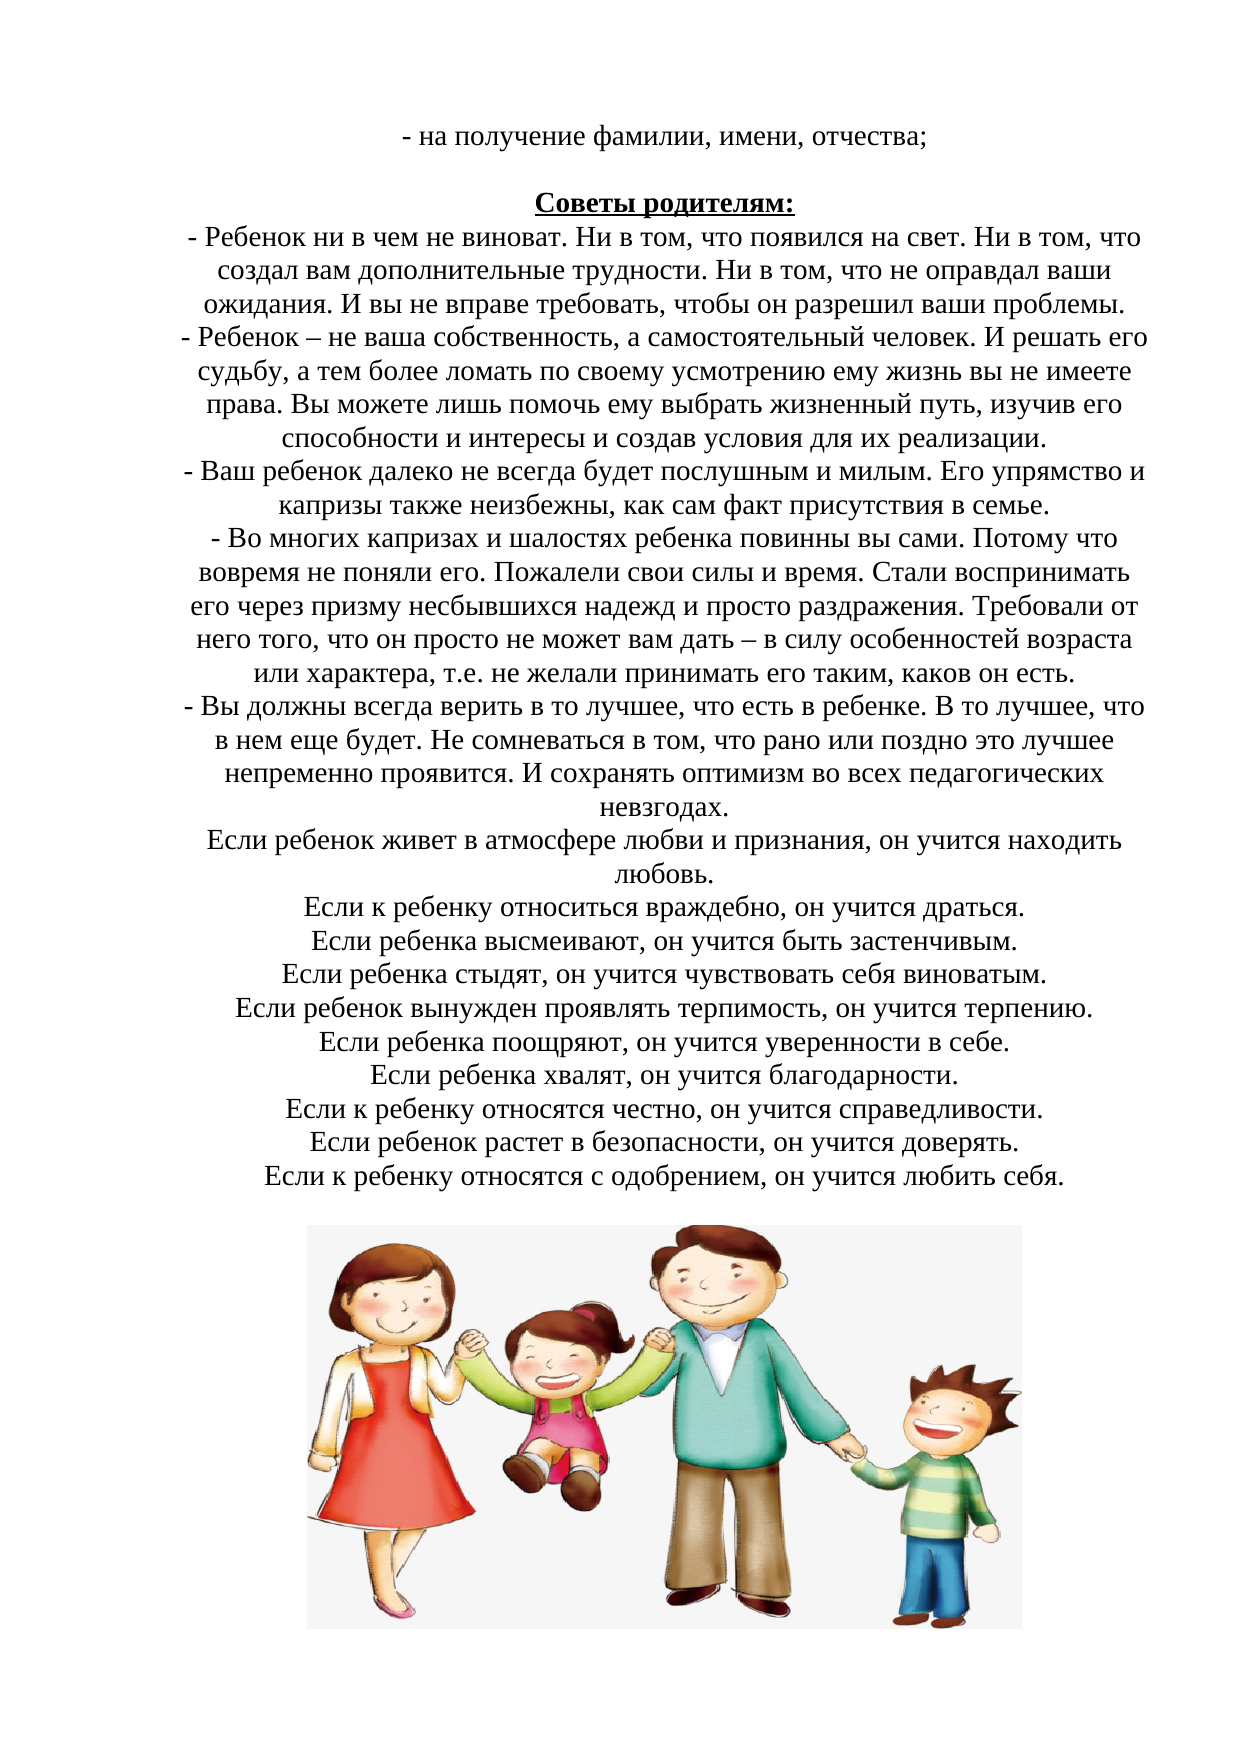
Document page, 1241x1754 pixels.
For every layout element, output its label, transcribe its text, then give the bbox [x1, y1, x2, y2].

text Если ребенок живет в атмосфере любви и признания, он учится находить любовь. [177, 822, 1152, 889]
text - Во многих капризах и шалостях ребенка повинны вы сами. Потому что вовремя не поняли его. Пожалели свои силы и время. Стали воспринимать его через призму несбывшихся надежд и просто раздражения. Требовали от него того, что он просто не может вам дать – в силу особенностей возраста или характера, т.е. не желали принимать его таким, каков он есть. [177, 521, 1152, 688]
text Если ребенка стыдят, он учится чувствовать себя виноватым. [177, 957, 1152, 990]
text Если ребенка хвалят, он учится благодарности. [177, 1057, 1152, 1091]
text Если ребенка поощряют, он учится уверенности в себе. [177, 1024, 1152, 1057]
text Если ребенок растет в безопасности, он учится доверять. [177, 1124, 1152, 1158]
text Если к ребенку относятся с одобрением, он учится любить себя. [177, 1158, 1152, 1191]
picture [307, 1225, 1022, 1629]
text Если ребенка высмеивают, он учится быть застенчивым. [177, 923, 1152, 957]
text - Ребенок – не ваша собственность, а самостоятельный человек. И решать его судьбу, а тем более ломать по своему усмотрению ему жизнь вы не имеете права. Вы можете лишь помочь ему выбрать жизненный путь, изучив его способности и интересы и создав условия для их реализации. [177, 319, 1152, 453]
text Если к ребенку относиться враждебно, он учится драться. [177, 889, 1152, 923]
text - Ребенок ни в чем не виноват. Ни в том, что появился на свет. Ни в том, что создал вам дополнительные трудности. Ни в том, что не оправдал ваши ожидания. И вы не вправе требовать, чтобы он разрешил ваши проблемы. [177, 219, 1152, 319]
text - Вы должны всегда верить в то лучшее, что есть в ребенке. В то лучшее, что в нем еще будет. Не сомневаться в том, что рано или поздно это лучшее непременно проявится. И сохранять оптимизм во всех педагогических невзгодах. [177, 688, 1152, 822]
text Если к ребенку относятся честно, он учится справедливости. [177, 1091, 1152, 1124]
text Если ребенок вынужден проявлять терпимость, он учится терпению. [177, 990, 1152, 1024]
text - Ваш ребенок далеко не всегда будет послушным и милым. Его упрямство и капризы также неизбежны, как сам факт присутствия в семье. [177, 453, 1152, 521]
text - на получение фамилии, имени, отчества; [177, 118, 1152, 152]
text Советы родителям: [177, 185, 1152, 219]
